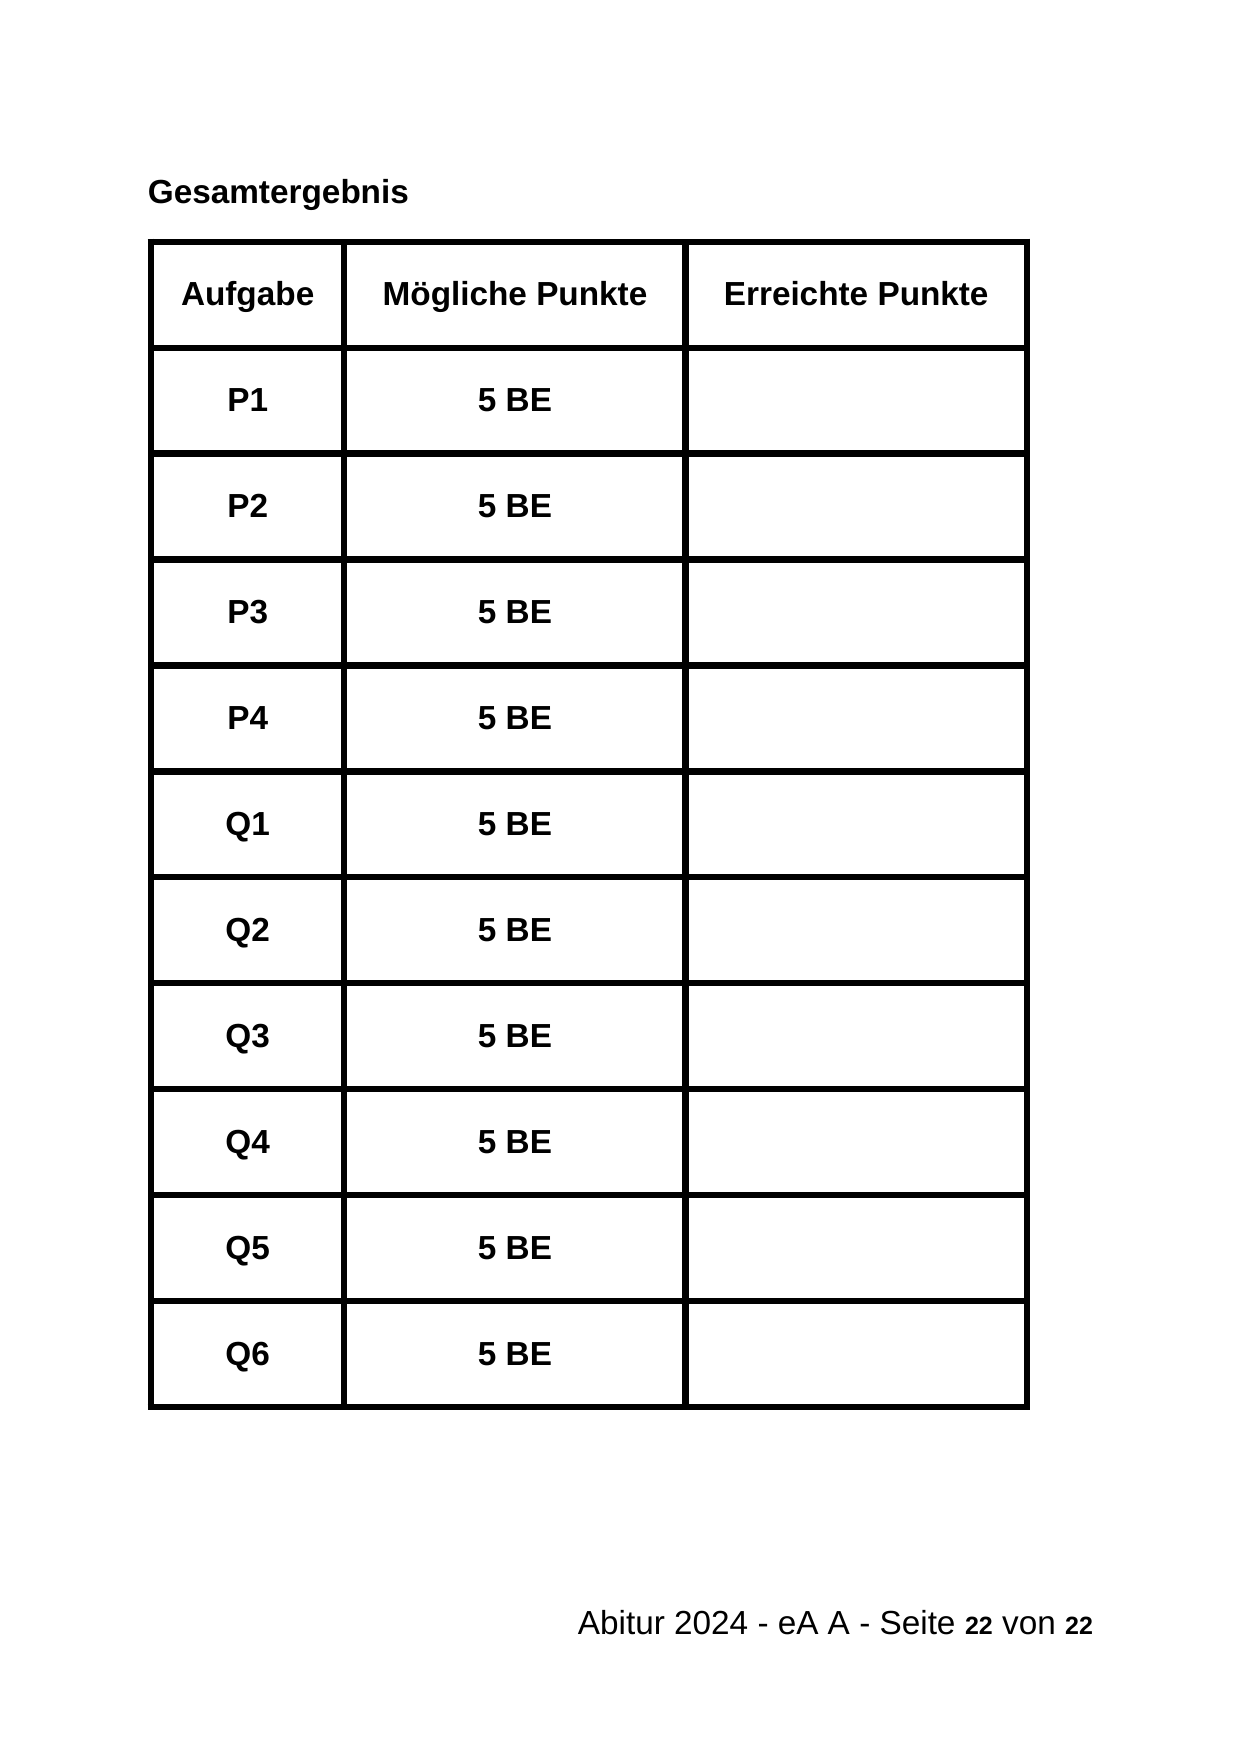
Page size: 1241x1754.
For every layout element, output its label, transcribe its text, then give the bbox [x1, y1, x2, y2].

table_cell [689, 669, 1024, 768]
table_cell P1 [154, 351, 341, 450]
table_cell Q4 [154, 1092, 341, 1192]
table_cell [689, 775, 1024, 874]
table_cell Q3 [154, 986, 341, 1086]
table_cell 5 BE [347, 986, 682, 1086]
table_cell 5 BE [347, 1304, 682, 1404]
table_cell [689, 563, 1024, 662]
table_cell Q2 [154, 880, 341, 980]
table_header Erreichte Punkte [689, 245, 1024, 344]
table_cell 5 BE [347, 880, 682, 980]
table_cell [689, 986, 1024, 1086]
table_cell P4 [154, 669, 341, 768]
table_cell [689, 457, 1024, 556]
table_cell Q1 [154, 775, 341, 874]
table_cell 5 BE [347, 669, 682, 768]
table_cell 5 BE [347, 775, 682, 874]
table_cell [689, 1198, 1024, 1298]
table_cell [689, 1304, 1024, 1404]
table_header Aufgabe [154, 245, 341, 344]
table_cell 5 BE [347, 457, 682, 556]
table_cell [689, 351, 1024, 450]
table_cell 5 BE [347, 1092, 682, 1192]
table_cell 5 BE [347, 1198, 682, 1298]
subtitle Gesamtergebnis [148, 173, 1093, 211]
table_cell [689, 880, 1024, 980]
table_cell Q6 [154, 1304, 341, 1404]
table_cell [689, 1092, 1024, 1192]
table_cell 5 BE [347, 351, 682, 450]
table_cell Q5 [154, 1198, 341, 1298]
table_cell 5 BE [347, 563, 682, 662]
table_header Mögliche Punkte [347, 245, 682, 344]
table_cell P3 [154, 563, 341, 662]
table_cell P2 [154, 457, 341, 556]
